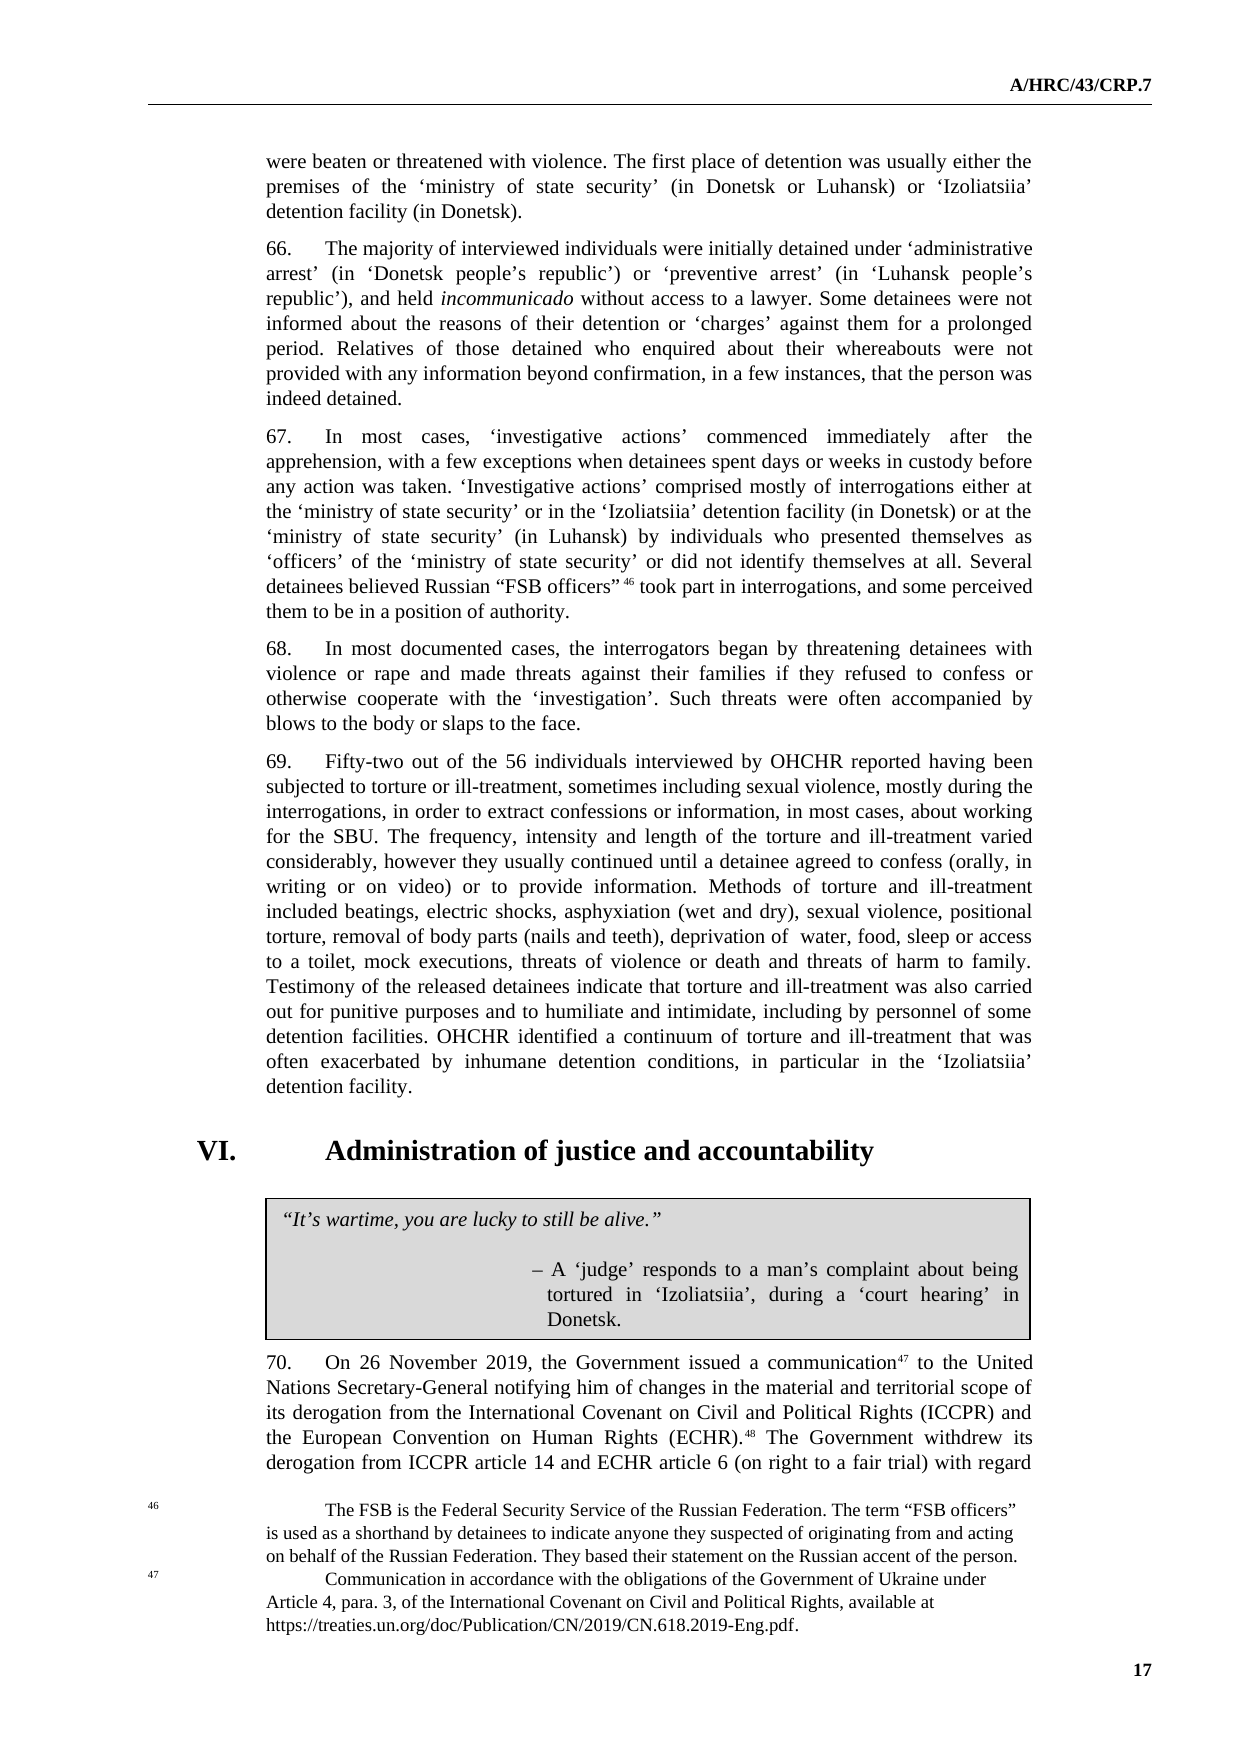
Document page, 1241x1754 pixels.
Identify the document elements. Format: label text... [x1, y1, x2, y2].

text 66. The majority of interviewed individuals were initially detained under ‘administrative arrest’ (in ‘Donetsk people’s republic’) or ‘preventive arrest’ (in ‘Luhansk people’s republic’), and held incommunicado without access to a lawyer. Some detainees were not informed about the reasons of their detention or ‘charges’ against them for a prolonged period. Relatives of those detained who enquired about their whereabouts were not provided with any information beyond confirmation, in a few instances, that the person was indeed detained. [266, 235, 1033, 410]
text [266, 1341, 1033, 1474]
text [266, 148, 1033, 223]
text 68. In most documented cases, the interrogators began by threatening detainees with violence or rape and made threats against their families if they refused to confess or otherwise cooperate with the ‘investigation’. Such threats were often accompanied by blows to the body or slaps to the face. [266, 635, 1033, 735]
text 67. In most cases, ‘investigative actions’ commenced immediately after the apprehension, with a few exceptions when detainees spent days or weeks in custody before any action was taken. ‘Investigative actions’ comprised mostly of interrogations either at the ‘ministry of state security’ or in the ‘Izoliatsiia’ detention facility (in Donetsk) or at the ‘ministry of state security’ (in Luhansk) by individuals who presented themselves as ‘officers’ of the ‘ministry of state security’ or did not identify themselves at all. Several detainees believed Russian “FSB officers” took part in interrogations, and some perceived them to be in a position of authority. [266, 423, 1033, 623]
text VI. Administration of justice and accountability [148, 1135, 1033, 1166]
text 69. Fifty-two out of the 56 individuals interviewed by OHCHR reported having been subjected to torture or ill-treatment, sometimes including sexual violence, mostly during the interrogations, in order to extract confessions or information, in most cases, about working for the SBU. The frequency, intensity and length of the torture and ill-treatment varied considerably, however they usually continued until a detainee agreed to confess (orally, in writing or on video) or to provide information. Methods of torture and ill-treatment included beatings, electric shocks, asphyxiation (wet and dry), sexual violence, positional torture, removal of body parts (nails and teeth), deprivation of water, food, sleep or access to a toilet, mock executions, threats of violence or death and threats of harm to family. Testimony of the released detainees indicate that torture and ill-treatment was also carried out for punitive purposes and to humiliate and intimidate, including by personnel of some detention facilities. OHCHR identified a continuum of torture and ill-treatment that was often exacerbated by inhumane detention conditions, in particular in the ‘Izoliatsiia’ detention facility. [266, 748, 1033, 1098]
